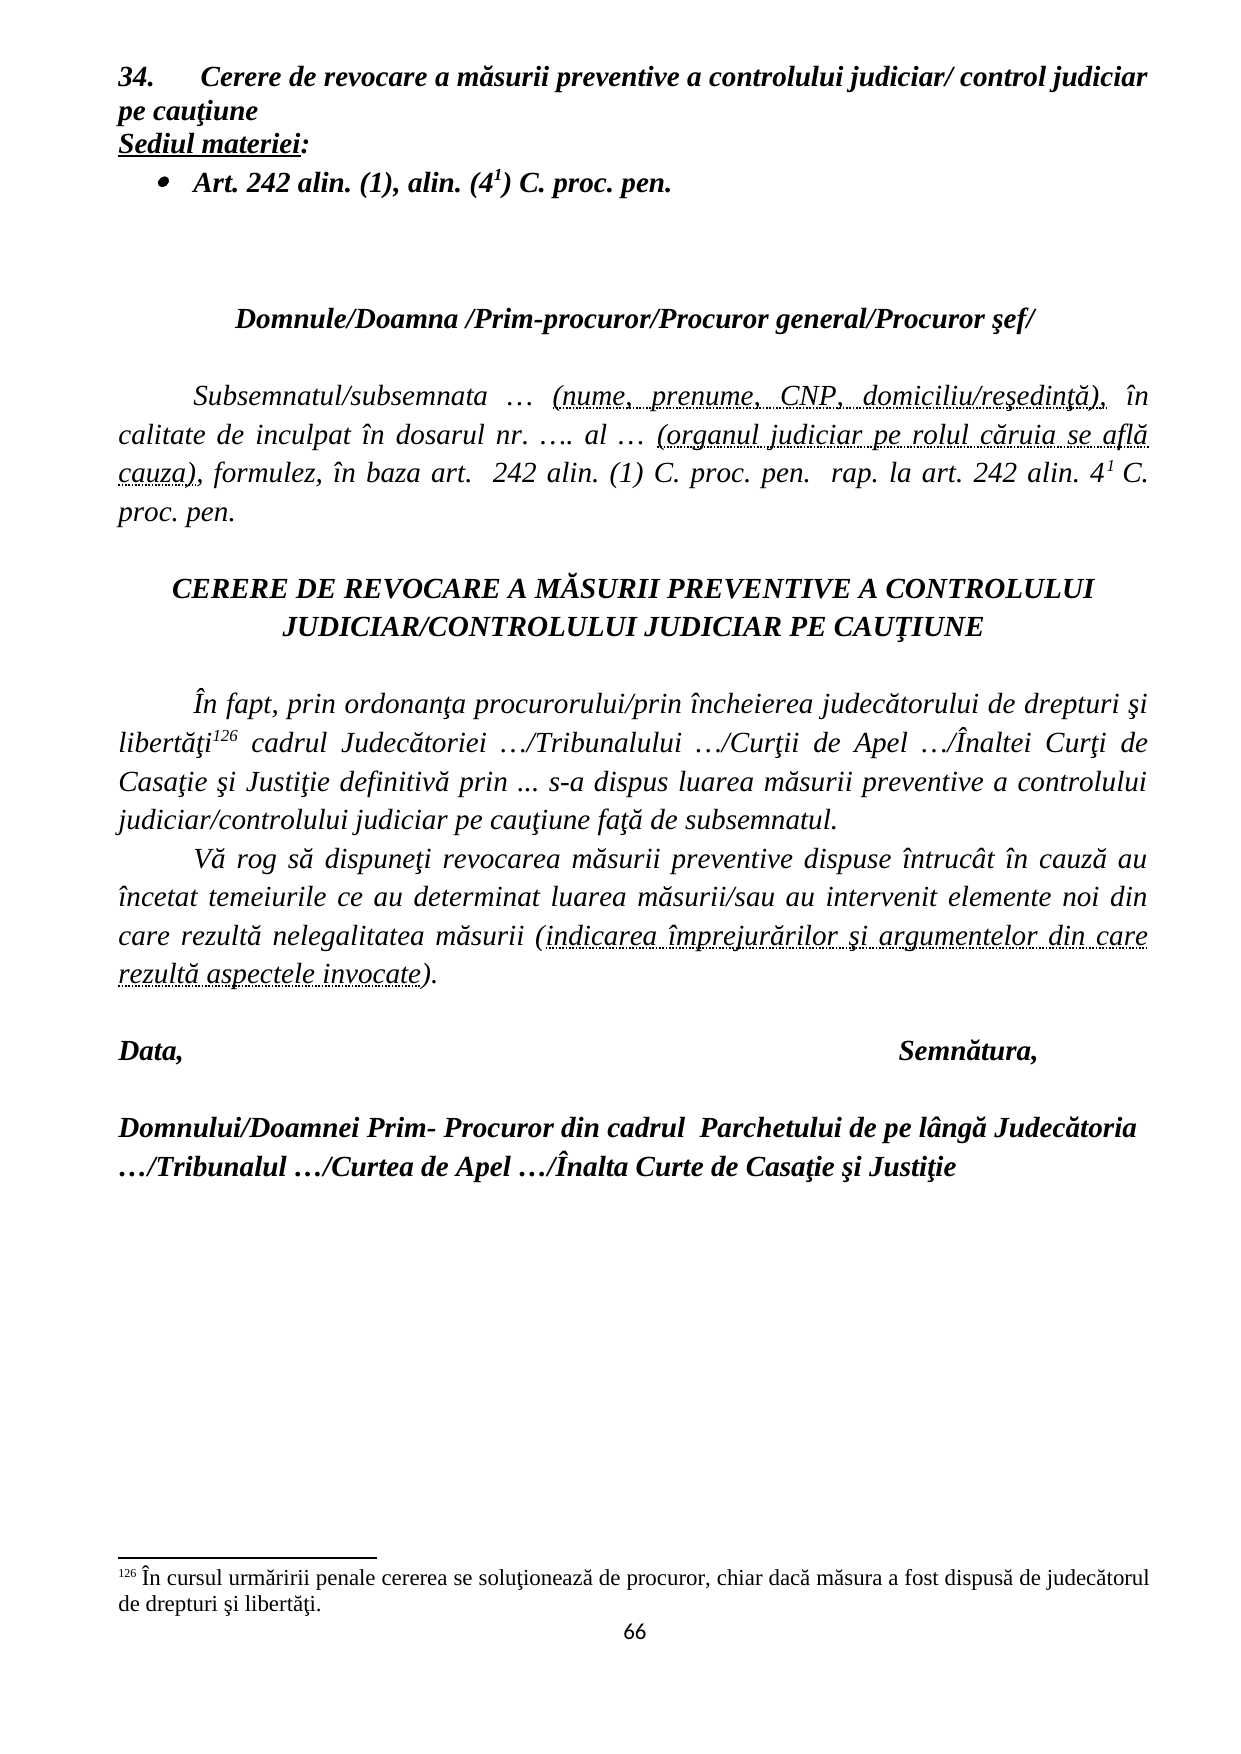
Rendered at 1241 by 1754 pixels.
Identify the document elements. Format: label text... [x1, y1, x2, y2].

list Art. 242 alin. (1), alin. (41) C. proc. pen. [156, 165, 1152, 198]
text Subsemnatul/subsemnata … (nume, prenume, CNP, domiciliu/reşedinţă), în calitate de inculpat în dosarul nr. …. al … (organul judiciar pe rolul căruia se află cauza), formulez, în baza art. 242 alin. (1) C. proc. pen. rap. la art. 242 alin. . proc. pen. [118, 378, 1152, 527]
text CERERE DE REVOCARE A MĂSURII PREVENTIVE A CONTROLULUI JUDICIAR/CONTROLULUI JUDICIAR PE CAUŢIUNE [118, 571, 1152, 643]
text Vă rog să dispuneţi revocarea măsurii preventive dispuse întrucât în cauză au încetat temeiurile ce au determinat luarea măsurii/sau au intervenit elemente noi din care rezultă nelegalitatea măsurii (indicarea împrejurărilor şi argumentelor din care rezultă aspectele invocate). [118, 841, 1152, 990]
text Domnule/Doamna /Prim-procuror/Procuror general/Procuror şef/ [118, 301, 1152, 335]
text În fapt, prin ordonanţa procurorului/prin încheierea judecătorului de drepturi şi libertăţi cadrul Judecătoriei …/Tribunalului …/Curţii de Apel …/Înaltei Curţi de Casaţie şi Justiţie definitivă prin ... s-a dispus luarea măsurii preventive a controlului judiciar/controlului judiciar pe cauţiune faţă de subsemnatul. [118, 687, 1152, 836]
text Data, Semnătura, [118, 1033, 1152, 1067]
text Sediul materiei: [118, 126, 1152, 160]
text Domnului/Doamnei Prim- Procuror din cadrul Parchetului de pe lângă Judecătoria …/Tribunalul …/Curtea de Apel …/Înalta Curte de Casaţie şi Justiţie [118, 1111, 1152, 1183]
subtitle 34. Cerere de revocare a măsurii preventive a controlului judiciar/ control judiciar pe cauţiune [118, 59, 1152, 126]
